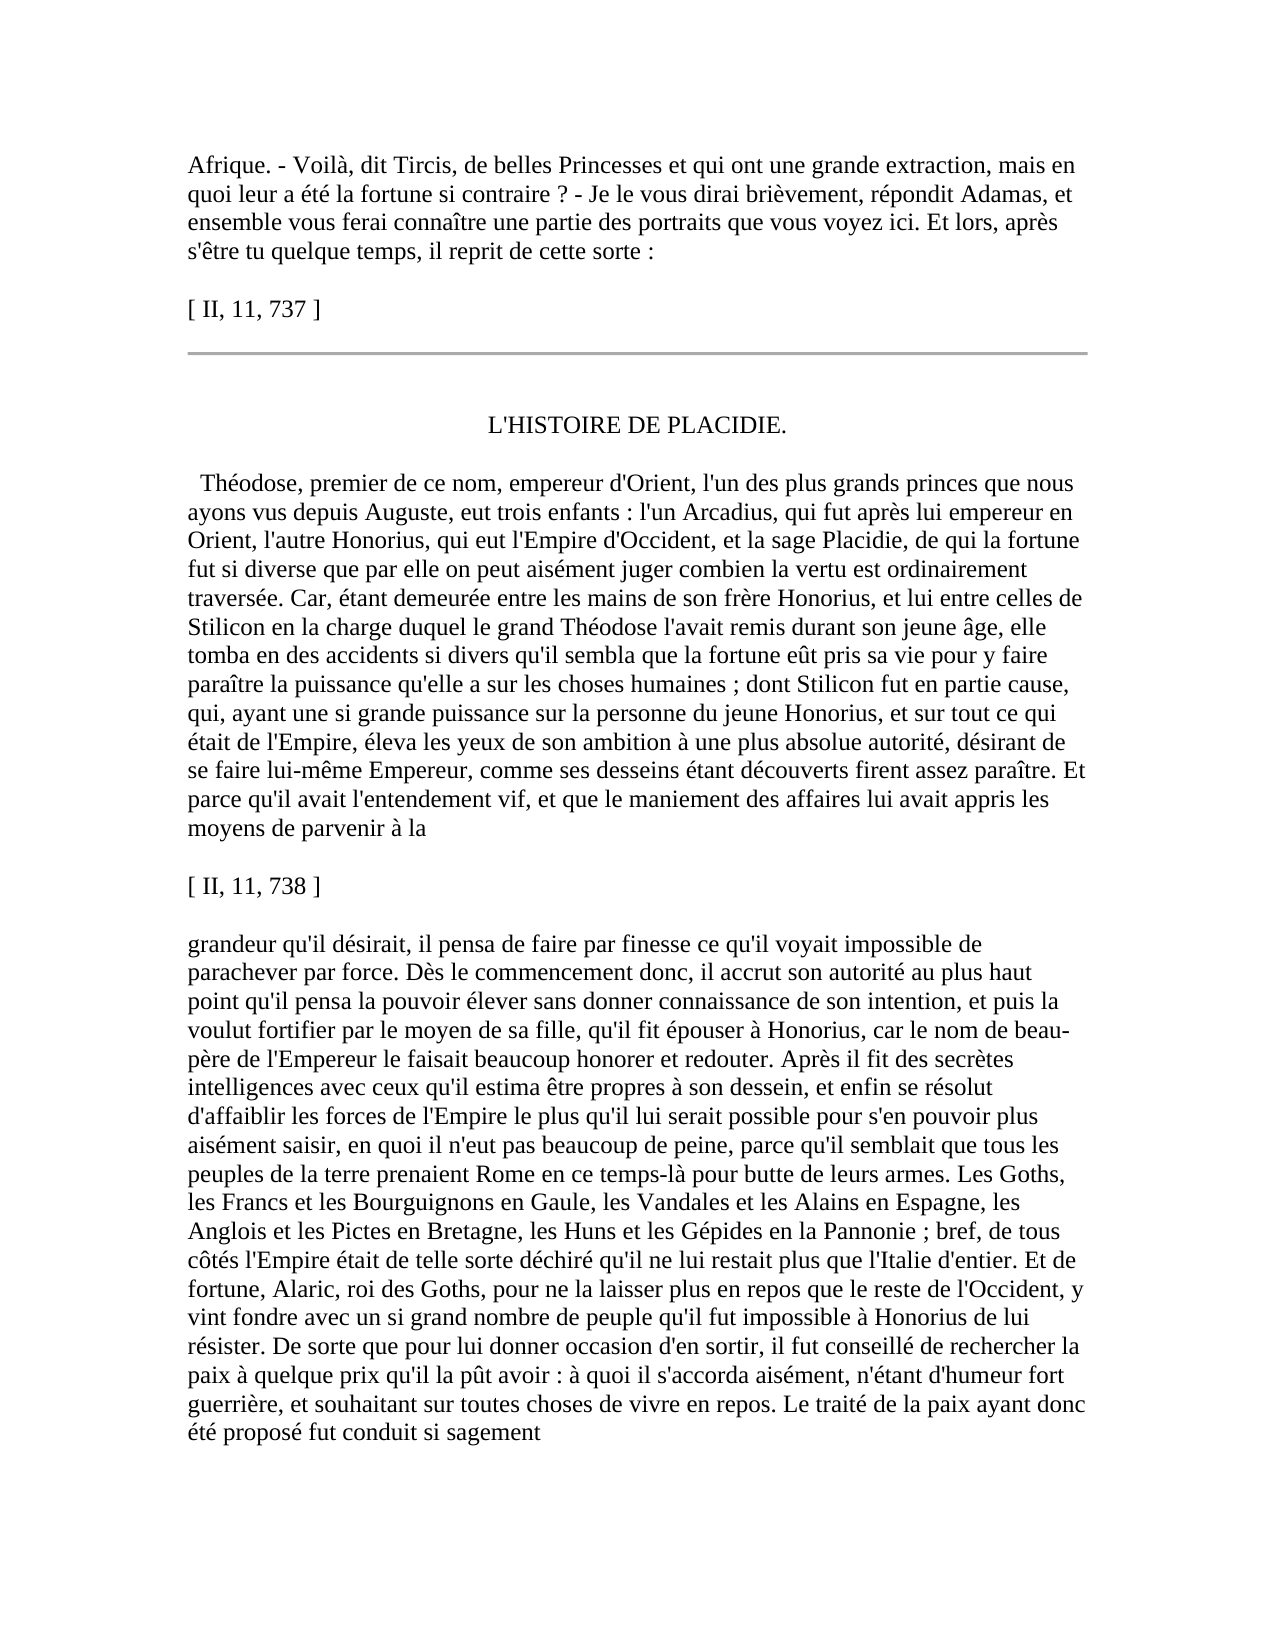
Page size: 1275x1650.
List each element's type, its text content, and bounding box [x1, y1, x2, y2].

text Théodose, premier de ce nom, empereur d'Orient, l'un des plus grands princes que nous ayons vus depuis Auguste, eut trois enfants : l'un Arcadius, qui fut après lui empereur en Orient, l'autre Honorius, qui eut l'Empire d'Occident, et la sage Placidie, de qui la fortune fut si diverse que par elle on peut aisément juger combien la vertu est ordinairement traversée. Car, étant demeurée entre les mains de son frère Honorius, et lui entre celles de Stilicon en la charge duquel le grand Théodose l'avait remis durant son jeune âge, elle tomba en des accidents si divers qu'il sembla que la fortune eût pris sa vie pour y faire paraître la puissance qu'elle a sur les choses humaines ; dont Stilicon fut en partie cause, qui, ayant une si grande puissance sur la personne du jeune Honorius, et sur tout ce qui était de l'Empire, éleva les yeux de son ambition à une plus absolue autorité, désirant de se faire lui-même Empereur, comme ses desseins étant découverts firent assez paraître. Et parce qu'il avait l'entendement vif, et que le maniement des affaires lui avait appris les moyens de parvenir à la [187, 468, 1087, 842]
text [ II, 11, 737 ] [187, 294, 1087, 323]
text L'HISTOIRE DE PLACIDIE. [187, 410, 1087, 439]
text [ II, 11, 738 ] [187, 871, 1087, 899]
text grandeur qu'il désirait, il pensa de faire par finesse ce qu'il voyait impossible de parachever par force. Dès le commencement donc, il accrut son autorité au plus haut point qu'il pensa la pouvoir élever sans donner connaissance de son intention, et puis la voulut fortifier par le moyen de sa fille, qu'il fit épouser à Honorius, car le nom de beau-père de l'Empereur le faisait beaucoup honorer et redouter. Après il fit des secrètes intelligences avec ceux qu'il estima être propres à son dessein, et enfin se résolut d'affaiblir les forces de l'Empire le plus qu'il lui serait possible pour s'en pouvoir plus aisément saisir, en quoi il n'eut pas beaucoup de peine, parce qu'il semblait que tous les peuples de la terre prenaient Rome en ce temps-là pour butte de leurs armes. Les Goths, les Francs et les Bourguignons en Gaule, les Vandales et les Alains en Espagne, les Anglois et les Pictes en Bretagne, les Huns et les Gépides en la Pannonie ; bref, de tous côtés l'Empire était de telle sorte déchiré qu'il ne lui restait plus que l'Italie d'entier. Et de fortune, Alaric, roi des Goths, pour ne la laisser plus en repos que le reste de l'Occident, y vint fondre avec un si grand nombre de peuple qu'il fut impossible à Honorius de lui résister. De sorte que pour lui donner occasion d'en sortir, il fut conseillé de rechercher la paix à quelque prix qu'il la pût avoir : à quoi il s'accorda aisément, n'étant d'humeur fort guerrière, et souhaitant sur toutes choses de vivre en repos. Le traité de la paix ayant donc été proposé fut conduit si sagement [187, 929, 1087, 1446]
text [187, 150, 1087, 265]
